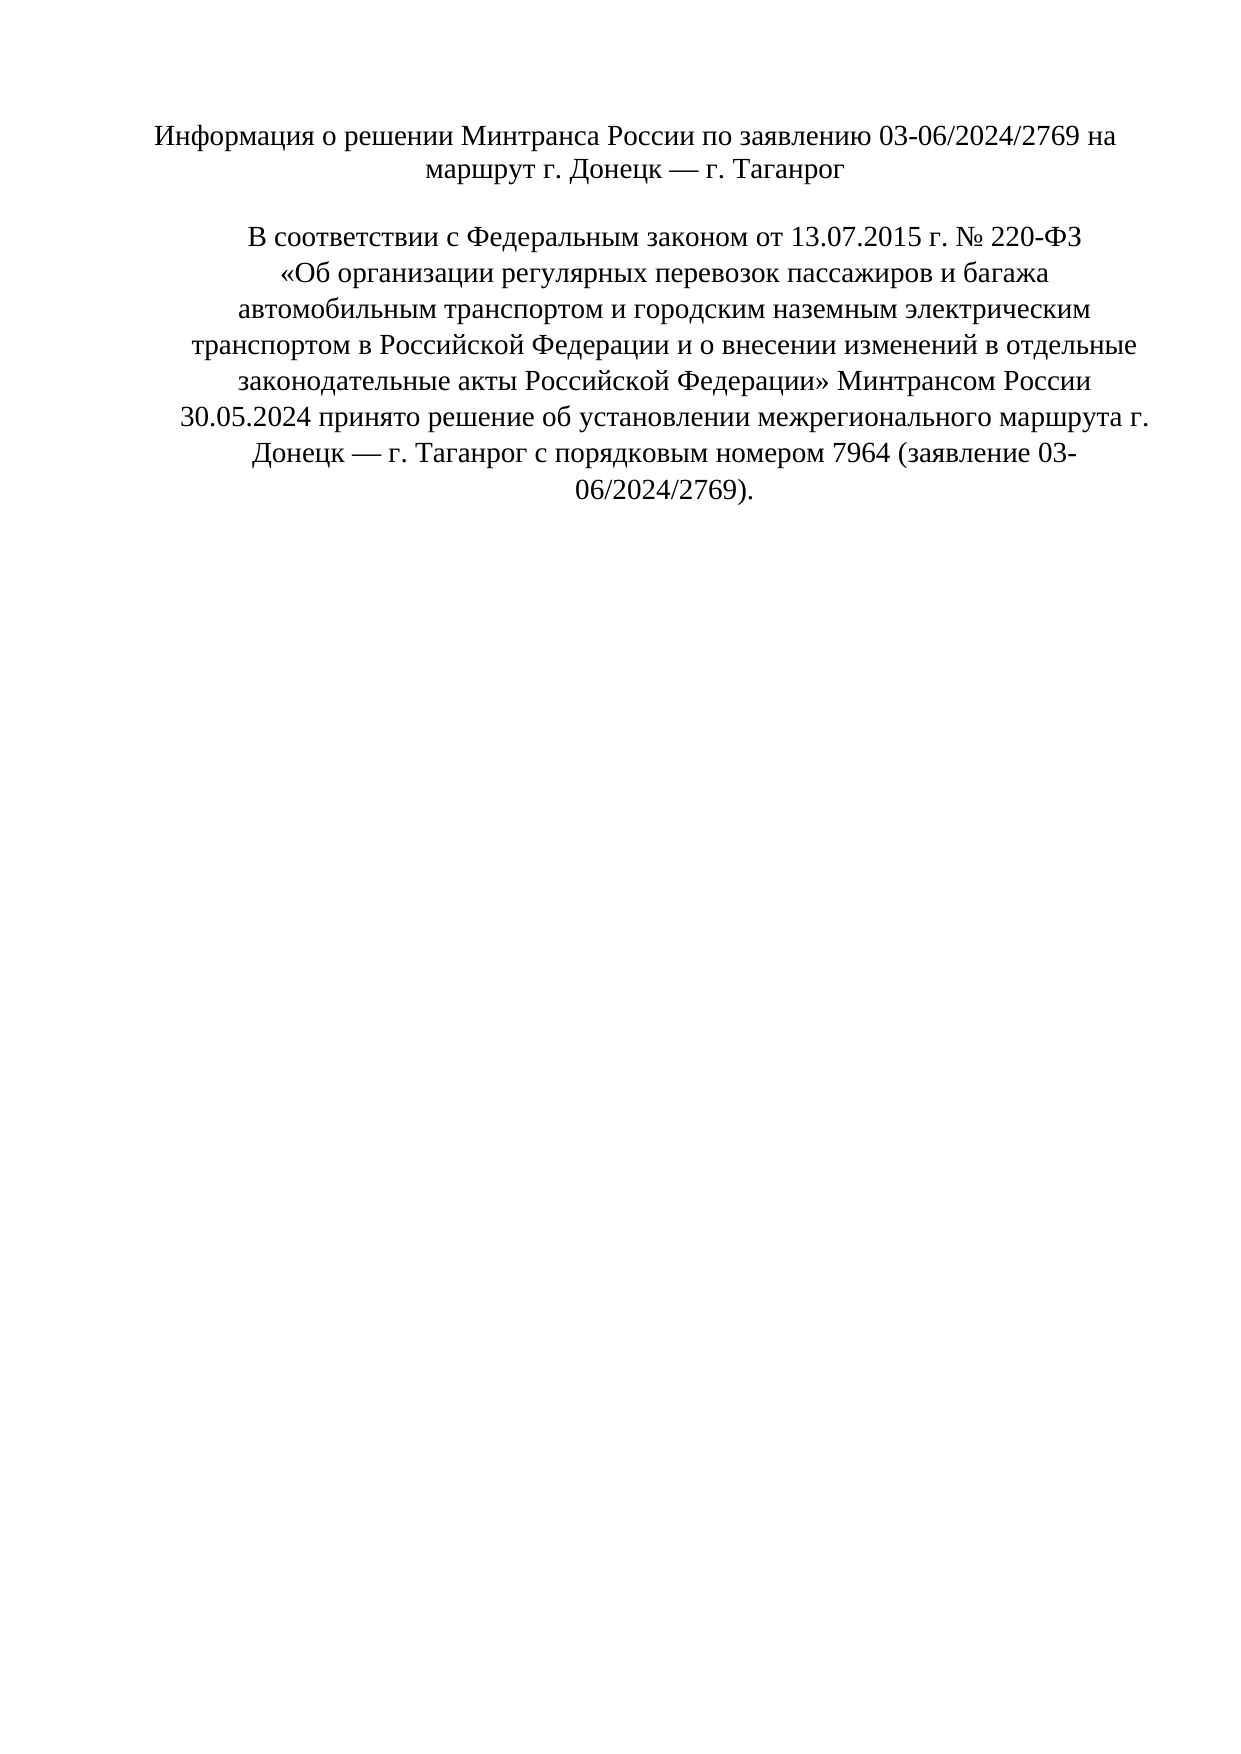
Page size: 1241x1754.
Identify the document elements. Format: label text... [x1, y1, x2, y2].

text В соответствии с Федеральным законом от 13.07.2015 г. № 220-ФЗ «Об организации регулярных перевозок пассажиров и багажа автомобильным транспортом и городским наземным электрическим транспортом в Российской Федерации и о внесении изменений в отдельные законодательные акты Российской Федерации» Минтрансом России 30.05.2024 принято решение об установлении межрегионального маршрута г. Донецк — г. Таганрог с порядковым номером 7964 (заявление 03-06/2024/2769). [177, 219, 1152, 505]
text Информация о решении Минтранса России по заявлению 03-06/2024/2769 на маршрут г. Донецк — г. Таганрог [118, 118, 1152, 185]
